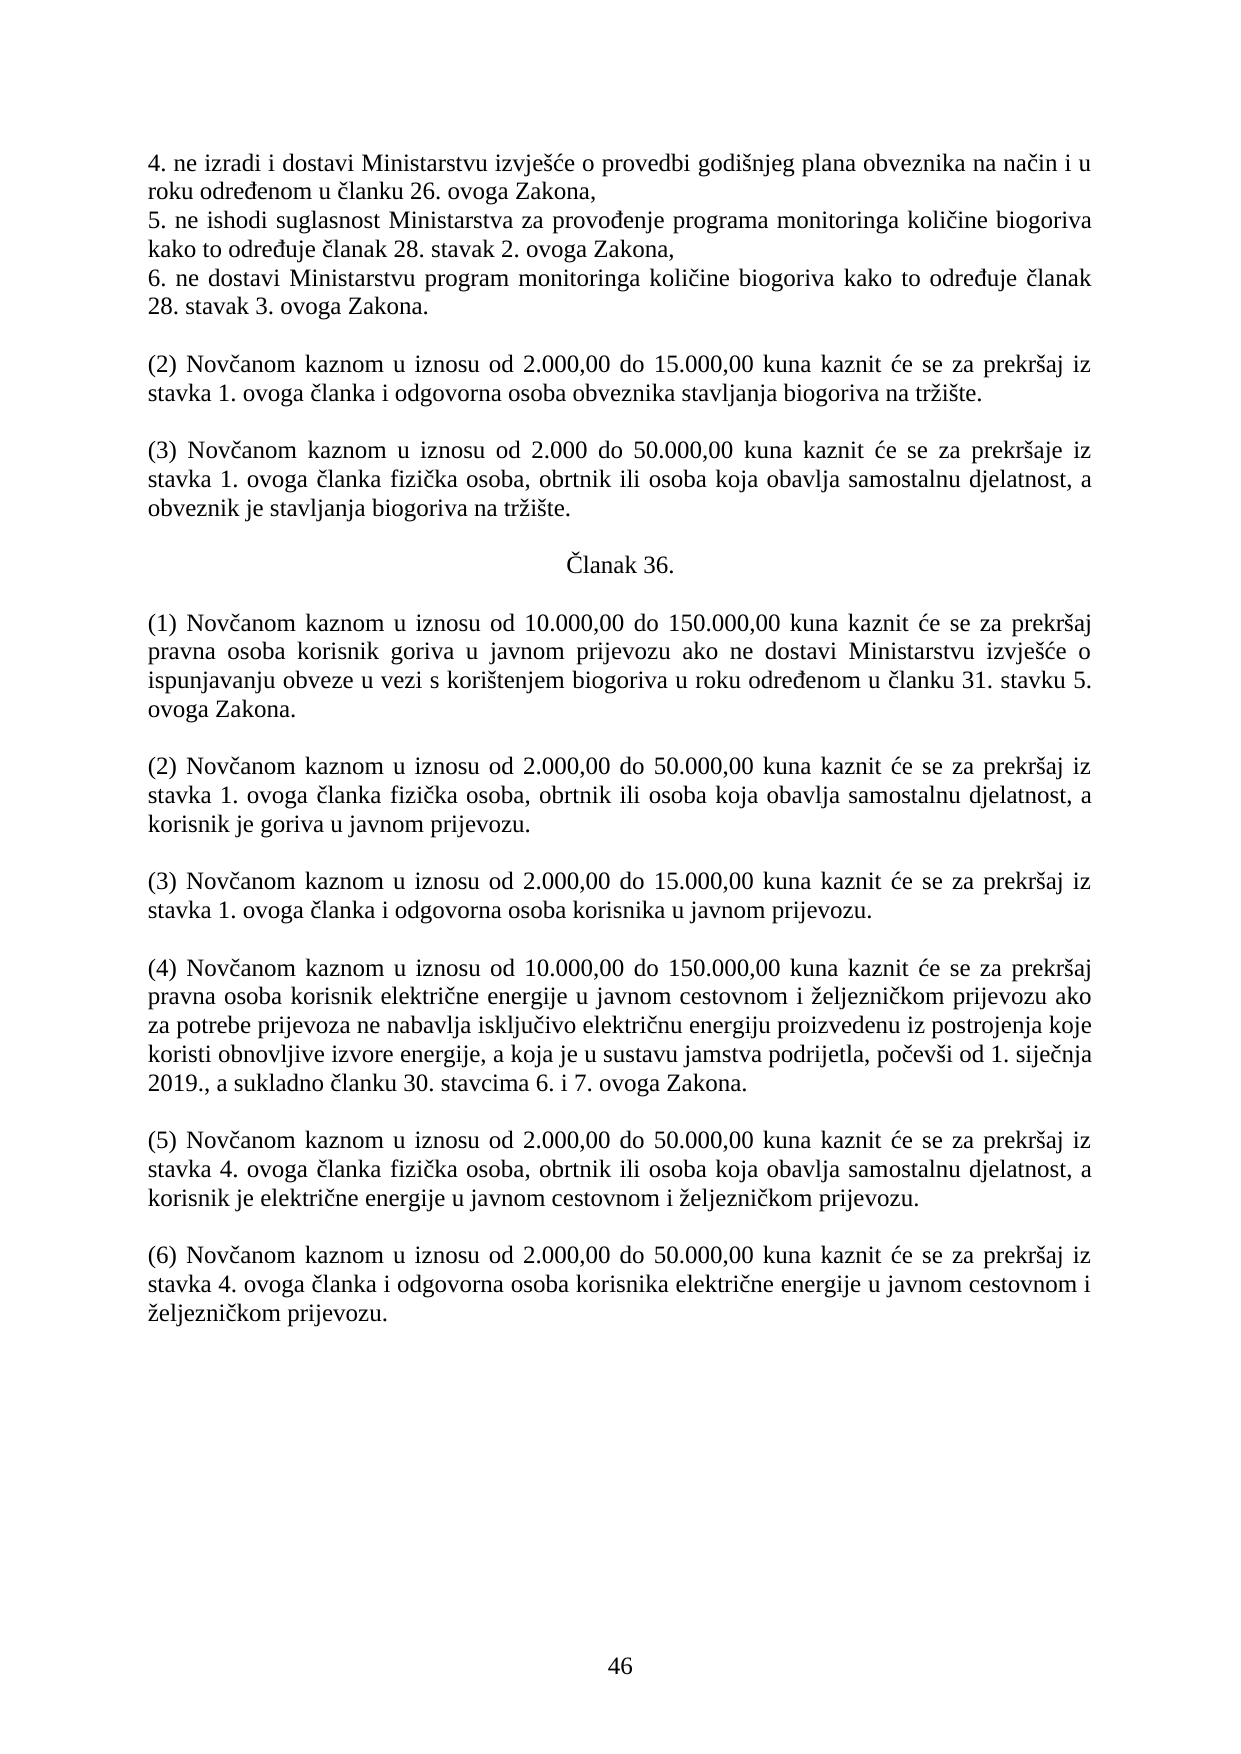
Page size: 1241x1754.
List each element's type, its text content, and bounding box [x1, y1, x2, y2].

text 4. ne izradi i dostavi Ministarstvu izvješće o provedbi godišnjeg plana obveznika na način i u roku određenom u članku 26. ovoga Zakona, [148, 148, 1093, 205]
text 6. ne dostavi Ministarstvu program monitoringa količine biogoriva kako to određuje članak 28. stavak 3. ovoga Zakona. [148, 263, 1093, 320]
text (2) Novčanom kaznom u iznosu od 2.000,00 do 15.000,00 kuna kaznit će se za prekršaj iz stavka 1. ovoga članka i odgovorna osoba obveznika stavljanja biogoriva na tržište. [148, 349, 1093, 406]
text (5) Novčanom kaznom u iznosu od 2.000,00 do 50.000,00 kuna kaznit će se za prekršaj iz stavka 4. ovoga članka fizička osoba, obrtnik ili osoba koja obavlja samostalnu djelatnost, a korisnik je električne energije u javnom cestovnom i željezničkom prijevozu. [148, 1125, 1093, 1211]
text Članak 36. [148, 550, 1093, 579]
text 5. ne ishodi suglasnost Ministarstva za provođenje programa monitoringa količine biogoriva kako to određuje članak 28. stavak 2. ovoga Zakona, [148, 205, 1093, 263]
text (2) Novčanom kaznom u iznosu od 2.000,00 do 50.000,00 kuna kaznit će se za prekršaj iz stavka 1. ovoga članka fizička osoba, obrtnik ili osoba koja obavlja samostalnu djelatnost, a korisnik je goriva u javnom prijevozu. [148, 751, 1093, 838]
text (3) Novčanom kaznom u iznosu od 2.000,00 do 15.000,00 kuna kaznit će se za prekršaj iz stavka 1. ovoga članka i odgovorna osoba korisnika u javnom prijevozu. [148, 866, 1093, 924]
text (3) Novčanom kaznom u iznosu od 2.000 do 50.000,00 kuna kaznit će se za prekršaje iz stavka 1. ovoga članka fizička osoba, obrtnik ili osoba koja obavlja samostalnu djelatnost, a obveznik je stavljanja biogoriva na tržište. [148, 435, 1093, 521]
text (6) Novčanom kaznom u iznosu od 2.000,00 do 50.000,00 kuna kaznit će se za prekršaj iz stavka 4. ovoga članka i odgovorna osoba korisnika električne energije u javnom cestovnom i željezničkom prijevozu. [148, 1240, 1093, 1326]
text (4) Novčanom kaznom u iznosu od 10.000,00 do 150.000,00 kuna kaznit će se za prekršaj pravna osoba korisnik električne energije u javnom cestovnom i željezničkom prijevozu ako za potrebe prijevoza ne nabavlja isključivo električnu energiju proizvedenu iz postrojenja koje koristi obnovljive izvore energije, a koja je u sustavu jamstva podrijetla, počevši od 1. siječnja 2019., a sukladno članku 30. stavcima 6. i 7. ovoga Zakona. [148, 953, 1093, 1096]
text (1) Novčanom kaznom u iznosu od 10.000,00 do 150.000,00 kuna kaznit će se za prekršaj pravna osoba korisnik goriva u javnom prijevozu ako ne dostavi Ministarstvu izvješće o ispunjavanju obveze u vezi s korištenjem biogoriva u roku određenom u članku 31. stavku 5. ovoga Zakona. [148, 608, 1093, 723]
